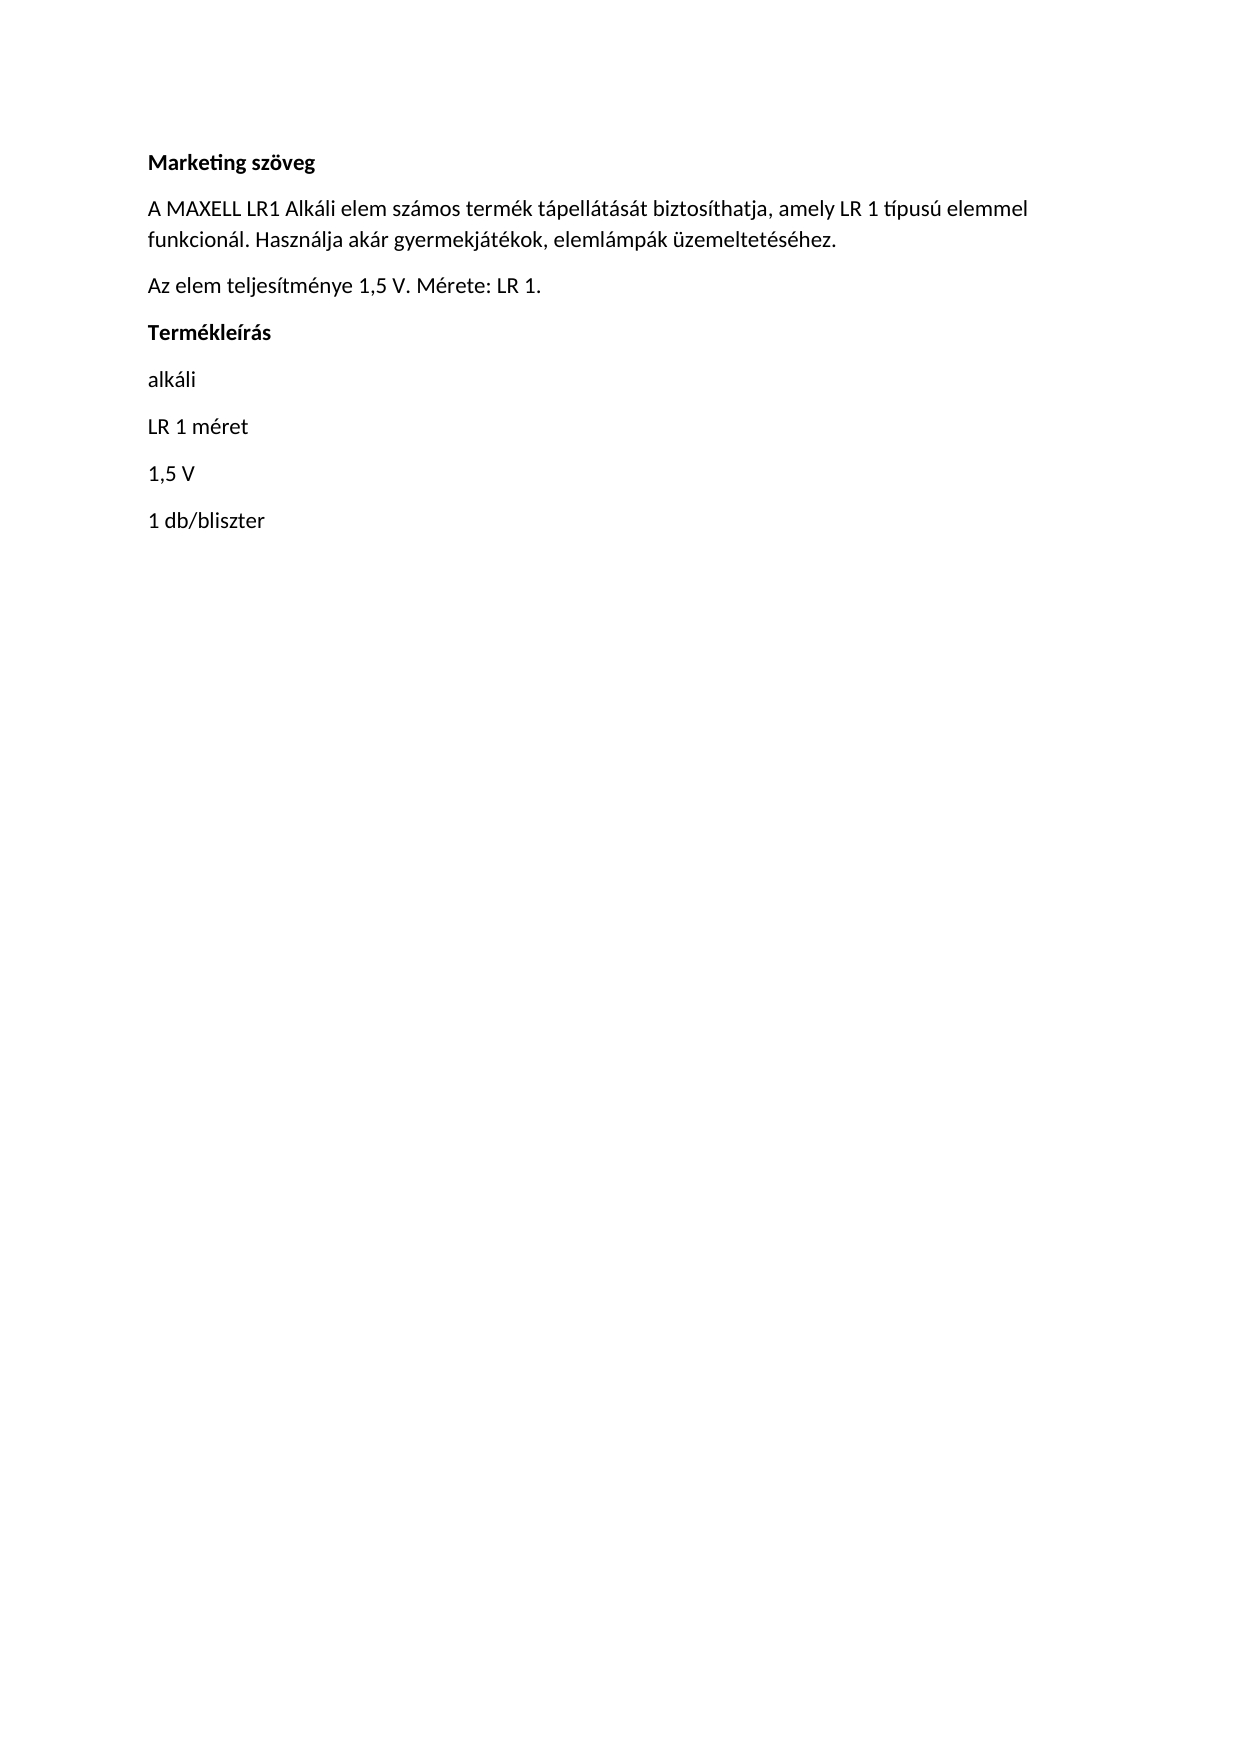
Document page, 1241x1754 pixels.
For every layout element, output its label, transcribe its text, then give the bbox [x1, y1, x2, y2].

text 1 db/bliszter [148, 506, 1093, 534]
text 1,5 V [148, 459, 1093, 487]
text LR 1 méret [148, 412, 1093, 440]
text Az elem teljesítménye 1,5 V. Mérete: LR 1. [148, 272, 1093, 299]
text alkáli [148, 365, 1093, 393]
text Marketing szöveg [148, 148, 1093, 176]
text Termékleírás [148, 318, 1093, 346]
text A MAXELL LR1 Alkáli elem számos termék tápellátását biztosíthatja, amely LR 1 típusú elemmel funkcionál. Használja akár gyermekjátékok, elemlámpák üzemeltetéséhez. [148, 194, 1093, 253]
